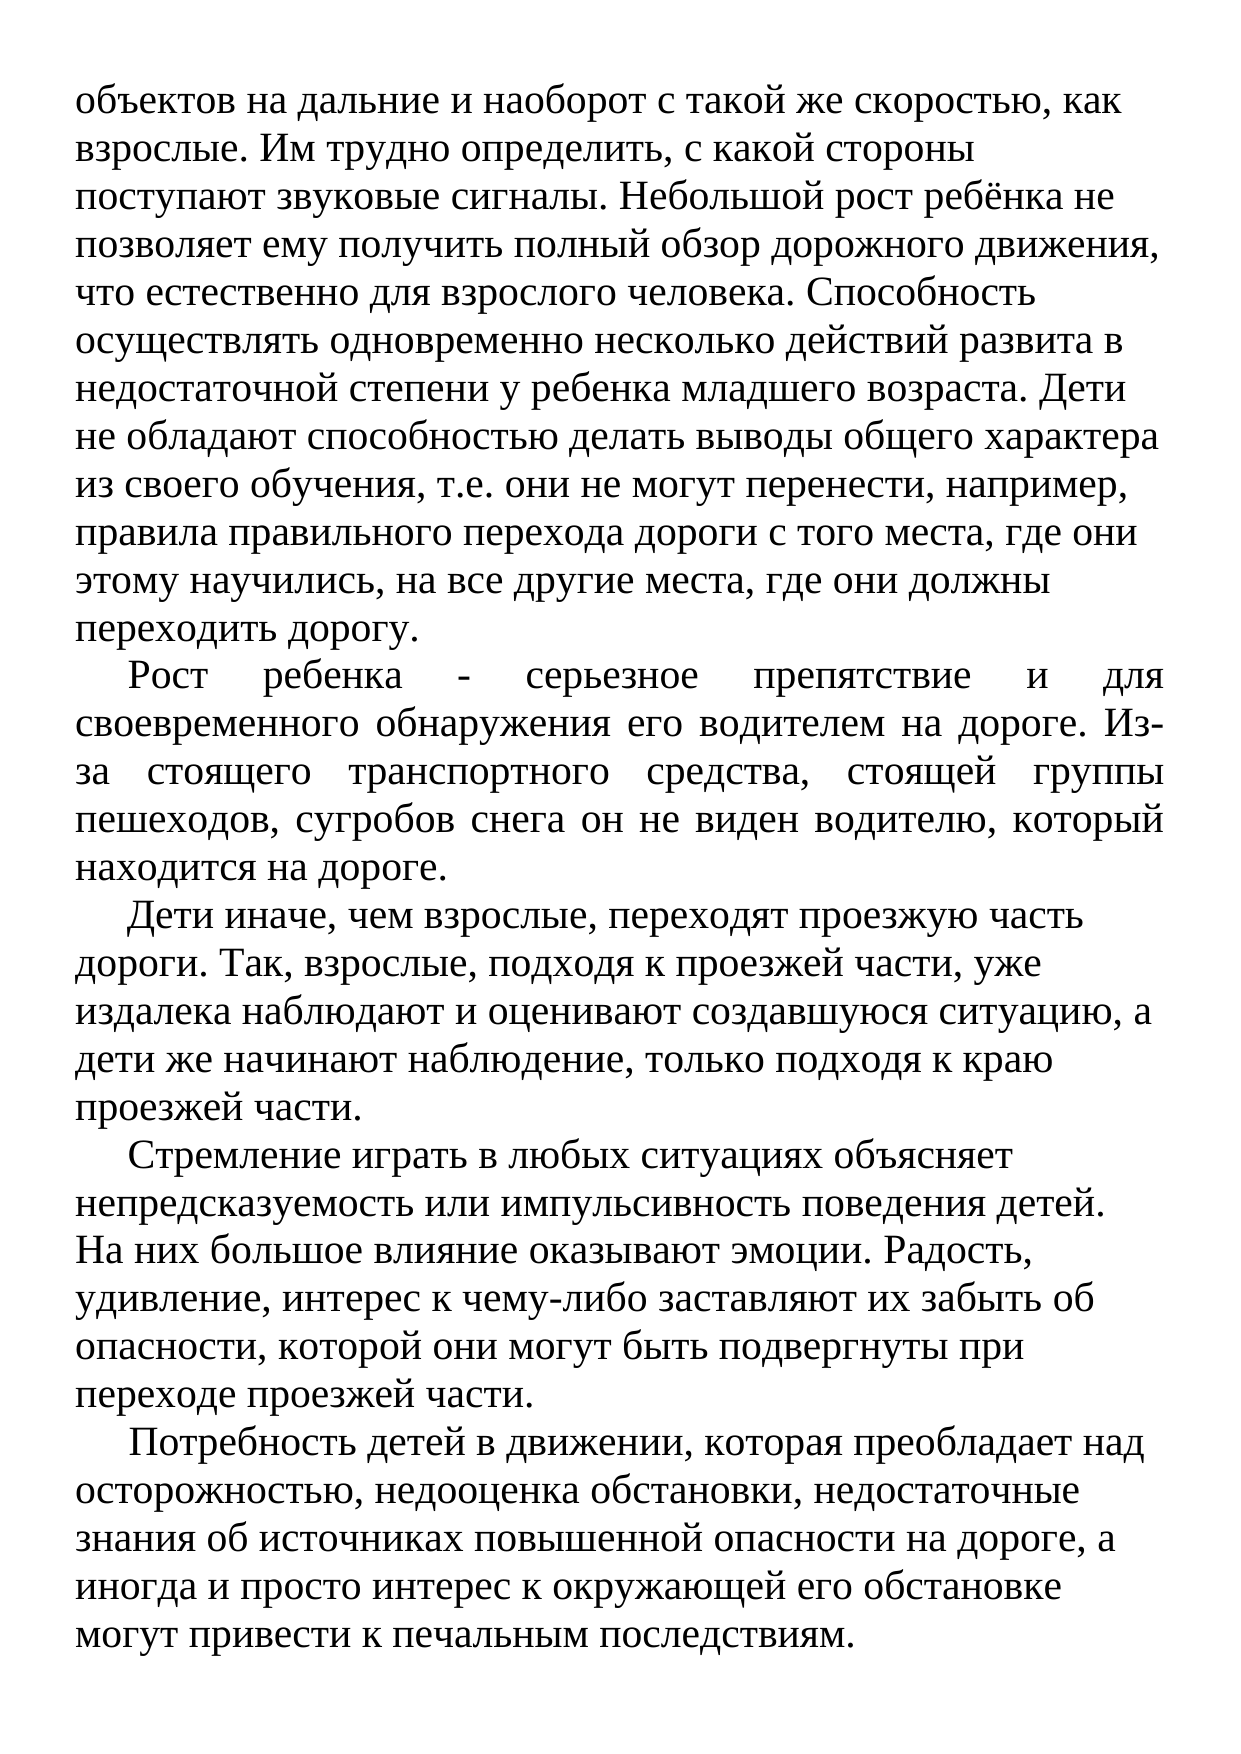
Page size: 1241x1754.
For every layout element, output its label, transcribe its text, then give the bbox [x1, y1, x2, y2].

text Рост ребенка - серьезное препятствие и для своевременного обнаружения его водителем на дороге. Из-за стоящего транспортного средства, стоящей группы пешеходов, сугробов снега он не виден водителю, который находится на дороге. [75, 650, 1165, 889]
text Стремление играть в любых ситуациях объясняет непредсказуемость или импульсивность поведения детей. На них большое влияние оказывают эмоции. Радость, удивление, интерес к чему-либо заставляют их забыть об опасности, которой они могут быть подвергнуты при переходе проезжей части. [75, 1129, 1165, 1417]
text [75, 75, 1165, 650]
text Потребность детей в движении, которая преобладает над осторожностью, недооценка обстановки, недостаточные знания об источниках повышенной опасности на дороге, а иногда и просто интерес к окружающей его обстановке могут привести к печальным последствиям. [75, 1417, 1165, 1656]
text Дети иначе, чем взрослые, переходят проезжую часть дороги. Так, взрослые, подходя к проезжей части, уже издалека наблюдают и оценивают создавшуюся ситуацию, а дети же начинают наблюдение, только подходя к краю проезжей части. [75, 889, 1165, 1129]
